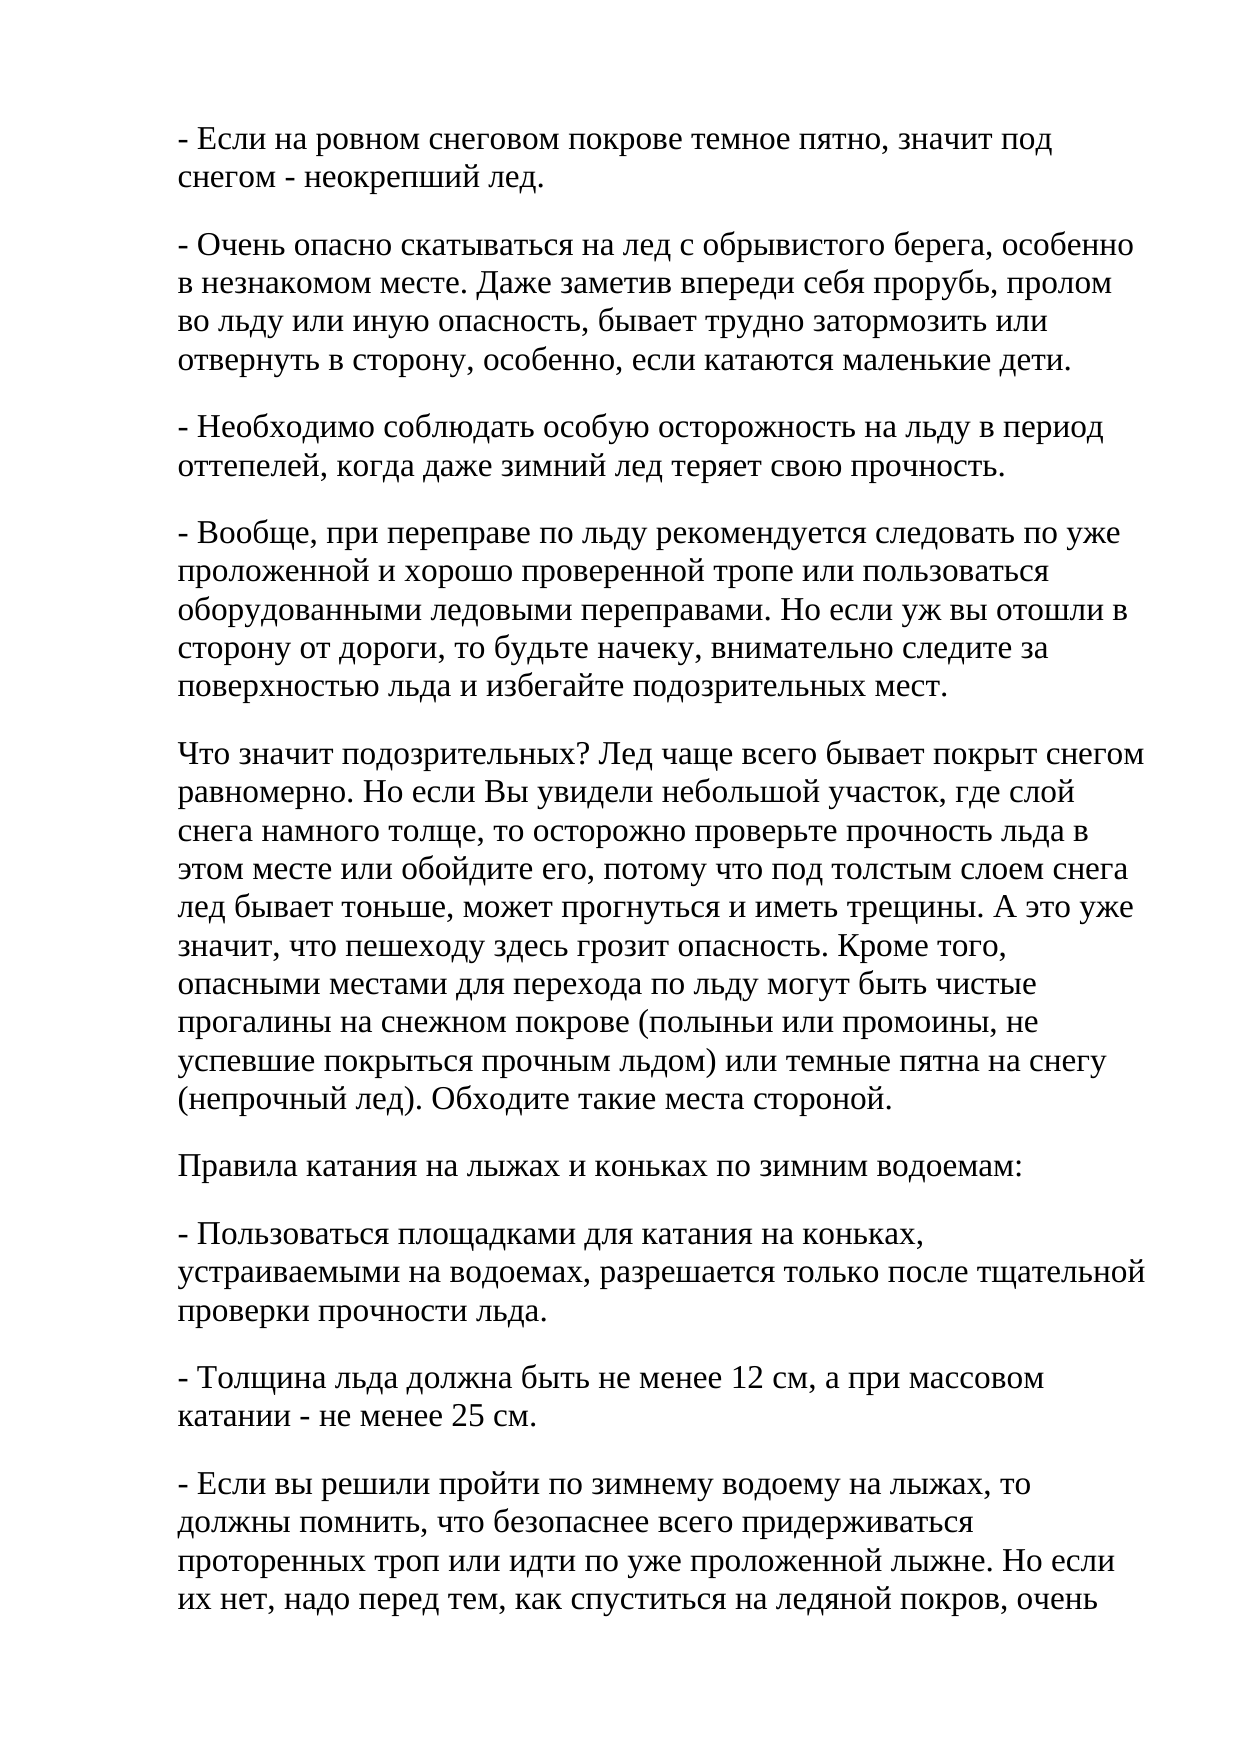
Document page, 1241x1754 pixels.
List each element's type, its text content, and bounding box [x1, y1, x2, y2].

text - Вообще, при переправе по льду рекомендуется следовать по уже проложенной и хорошо проверенной тропе или пользоваться оборудованными ледовыми переправами. Но если уж вы отошли в сторону от дороги, то будьте начеку, внимательно следите за поверхностью льда и избегайте подозрительных мест. [177, 512, 1152, 704]
text Правила катания на лыжах и коньках по зимним водоемам: [177, 1146, 1152, 1184]
text - Толщина льда должна быть не менее 12 см, а при массовом катании - не менее 25 см. [177, 1357, 1152, 1434]
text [177, 1463, 1152, 1616]
text - Очень опасно скатываться на лед с обрывистого берега, особенно в незнакомом месте. Даже заметив впереди себя прорубь, пролом во льду или иную опасность, бывает трудно затормозить или отвернуть в сторону, особенно, если катаются маленькие дети. [177, 224, 1152, 377]
text - Если на ровном снеговом покрове темное пятно, значит под снегом - неокрепший лед. [177, 118, 1152, 195]
text - Пользоваться площадками для катания на коньках, устраиваемыми на водоемах, разрешается только после тщательной проверки прочности льда. [177, 1213, 1152, 1328]
text Что значит подозрительных? Лед чаще всего бывает покрыт снегом равномерно. Но если Вы увидели небольшой участок, где слой снега намного толще, то осторожно проверьте прочность льда в этом месте или обойдите его, потому что под толстым слоем снега лед бывает тоньше, может прогнуться и иметь трещины. А это уже значит, что пешеходу здесь грозит опасность. Кроме того, опасными местами для перехода по льду могут быть чистые прогалины на снежном покрове (полыньи или промоины, не успевшие покрыться прочным льдом) или темные пятна на снегу (непрочный лед). Обходите такие места стороной. [177, 733, 1152, 1116]
text - Необходимо соблюдать особую осторожность на льду в период оттепелей, когда даже зимний лед теряет свою прочность. [177, 406, 1152, 483]
